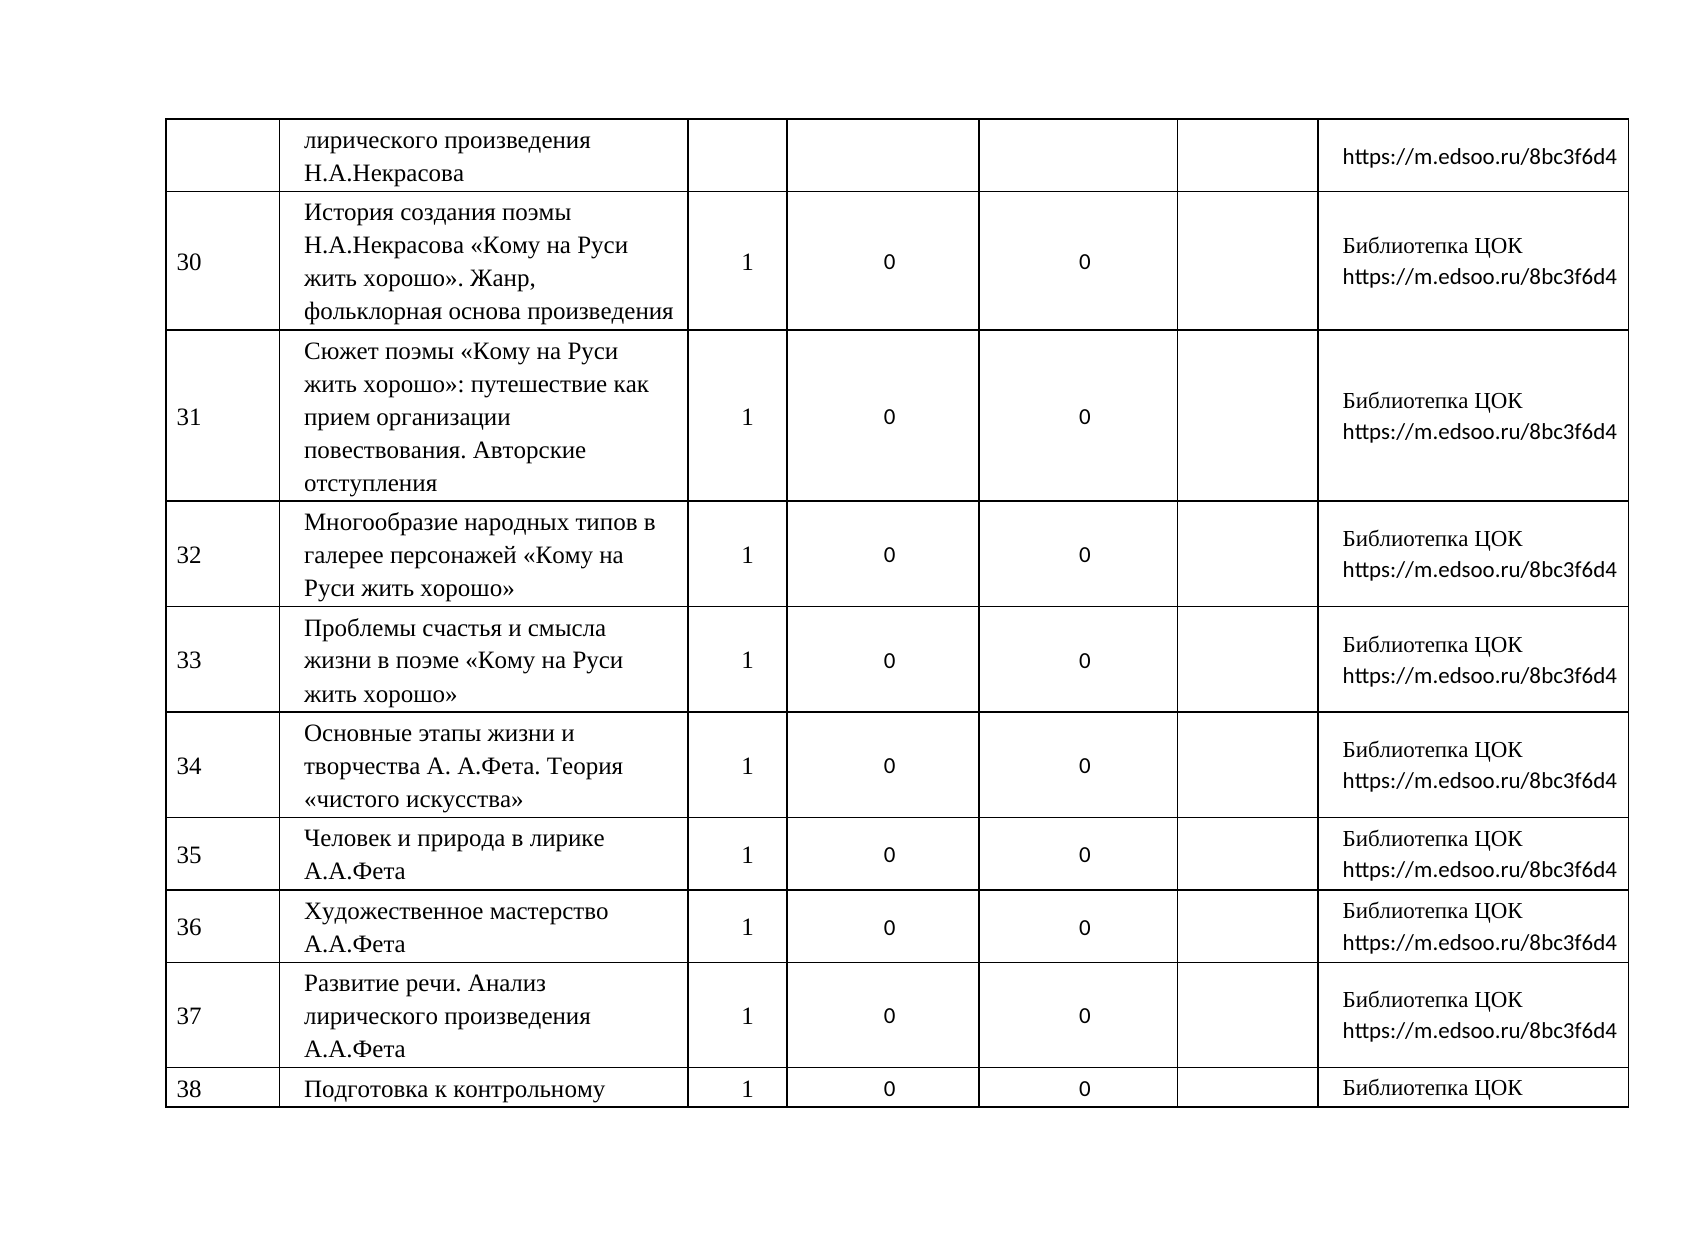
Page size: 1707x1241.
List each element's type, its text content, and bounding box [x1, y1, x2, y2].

table_cell 0 [788, 607, 978, 711]
table_cell 1 [689, 607, 786, 711]
table_cell 0 [788, 963, 978, 1067]
table_cell 0 [980, 502, 1177, 606]
table_cell 1 [689, 502, 786, 606]
table_cell 1 [689, 1068, 786, 1106]
table_cell 35 [167, 818, 279, 889]
table_cell Библиотепка ЦОК https://m.edsoo.ru/8bc3f6d4 [1319, 818, 1628, 889]
table_cell 1 [689, 963, 786, 1067]
table_cell 36 [167, 891, 279, 961]
table_cell 1 [689, 818, 786, 889]
table_cell 29 [167, 120, 279, 191]
table_cell [1178, 818, 1317, 889]
table_cell Библиотепка ЦОК https://m.edsoo.ru/8bc3f6d4 [1319, 713, 1628, 817]
table_cell Проблемы счастья и смысла жизни в поэме «Кому на Руси жить хорошо» [280, 607, 687, 711]
table_cell 0 [980, 192, 1177, 329]
table_cell Библиотепка ЦОК https://m.edsoo.ru/8bc3f6d4 [1319, 502, 1628, 606]
table_cell 0 [980, 1068, 1177, 1106]
table_cell 32 [167, 502, 279, 606]
table_cell 38 [167, 1068, 279, 1106]
table_cell [1178, 963, 1317, 1067]
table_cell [280, 1068, 687, 1106]
table_cell [1178, 120, 1317, 191]
table_cell 0 [788, 891, 978, 961]
table_cell 0 [980, 120, 1177, 191]
table_cell Развитие речи. Анализ лирического произведения А.А.Фета [280, 963, 687, 1067]
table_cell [1319, 120, 1628, 191]
table_cell 0 [788, 192, 978, 329]
table_cell [1178, 713, 1317, 817]
table_cell Сюжет поэмы «Кому на Руси жить хорошо»: путешествие как прием организации повествования. Авторские отступления [280, 331, 687, 500]
table_cell 0 [980, 331, 1177, 500]
table_cell 33 [167, 607, 279, 711]
table_cell 0 [788, 120, 978, 191]
table_cell История создания поэмы Н.А.Некрасова «Кому на Руси жить хорошо». Жанр, фольклорная основа произведения [280, 192, 687, 329]
table_cell 34 [167, 713, 279, 817]
table_cell Человек и природа в лирике А.А.Фета [280, 818, 687, 889]
table_cell Библиотепка ЦОК https://m.edsoo.ru/8bc3f6d4 [1319, 331, 1628, 500]
table_cell 0 [788, 331, 978, 500]
table_cell [1178, 331, 1317, 500]
table_cell [1178, 891, 1317, 961]
table_cell [1178, 192, 1317, 329]
table_cell 1 [689, 713, 786, 817]
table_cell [1319, 192, 1628, 329]
table_cell [1178, 1068, 1317, 1106]
table_cell Многообразие народных типов в галерее персонажей «Кому на Руси жить хорошо» [280, 502, 687, 606]
table_cell 0 [788, 713, 978, 817]
table_cell 0 [980, 891, 1177, 961]
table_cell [280, 120, 687, 191]
table_cell 1 [689, 891, 786, 961]
table_cell 31 [167, 331, 279, 500]
table_cell 0 [980, 818, 1177, 889]
table_cell 0 [788, 502, 978, 606]
table_cell 0 [788, 818, 978, 889]
table_cell [1178, 502, 1317, 606]
table_cell 1 [689, 120, 786, 191]
table_cell 0 [980, 963, 1177, 1067]
table_cell 1 [689, 192, 786, 329]
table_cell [1319, 963, 1628, 1067]
table_cell 0 [788, 1068, 978, 1106]
table_cell Библиотепка ЦОК https://m.edsoo.ru/8bc3f6d4 [1319, 891, 1628, 961]
table_cell Библиотепка ЦОК https://m.edsoo.ru/8bc3f6d4 [1319, 607, 1628, 711]
table_cell 0 [980, 607, 1177, 711]
table_cell [1178, 607, 1317, 711]
table_cell 0 [980, 713, 1177, 817]
table_cell Художественное мастерство А.А.Фета [280, 891, 687, 961]
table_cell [1319, 1068, 1628, 1106]
table_cell 30 [167, 192, 279, 329]
table_cell 37 [167, 963, 279, 1067]
table_cell 1 [689, 331, 786, 500]
table_cell Основные этапы жизни и творчества А. А.Фета. Теория «чистого искусства» [280, 713, 687, 817]
